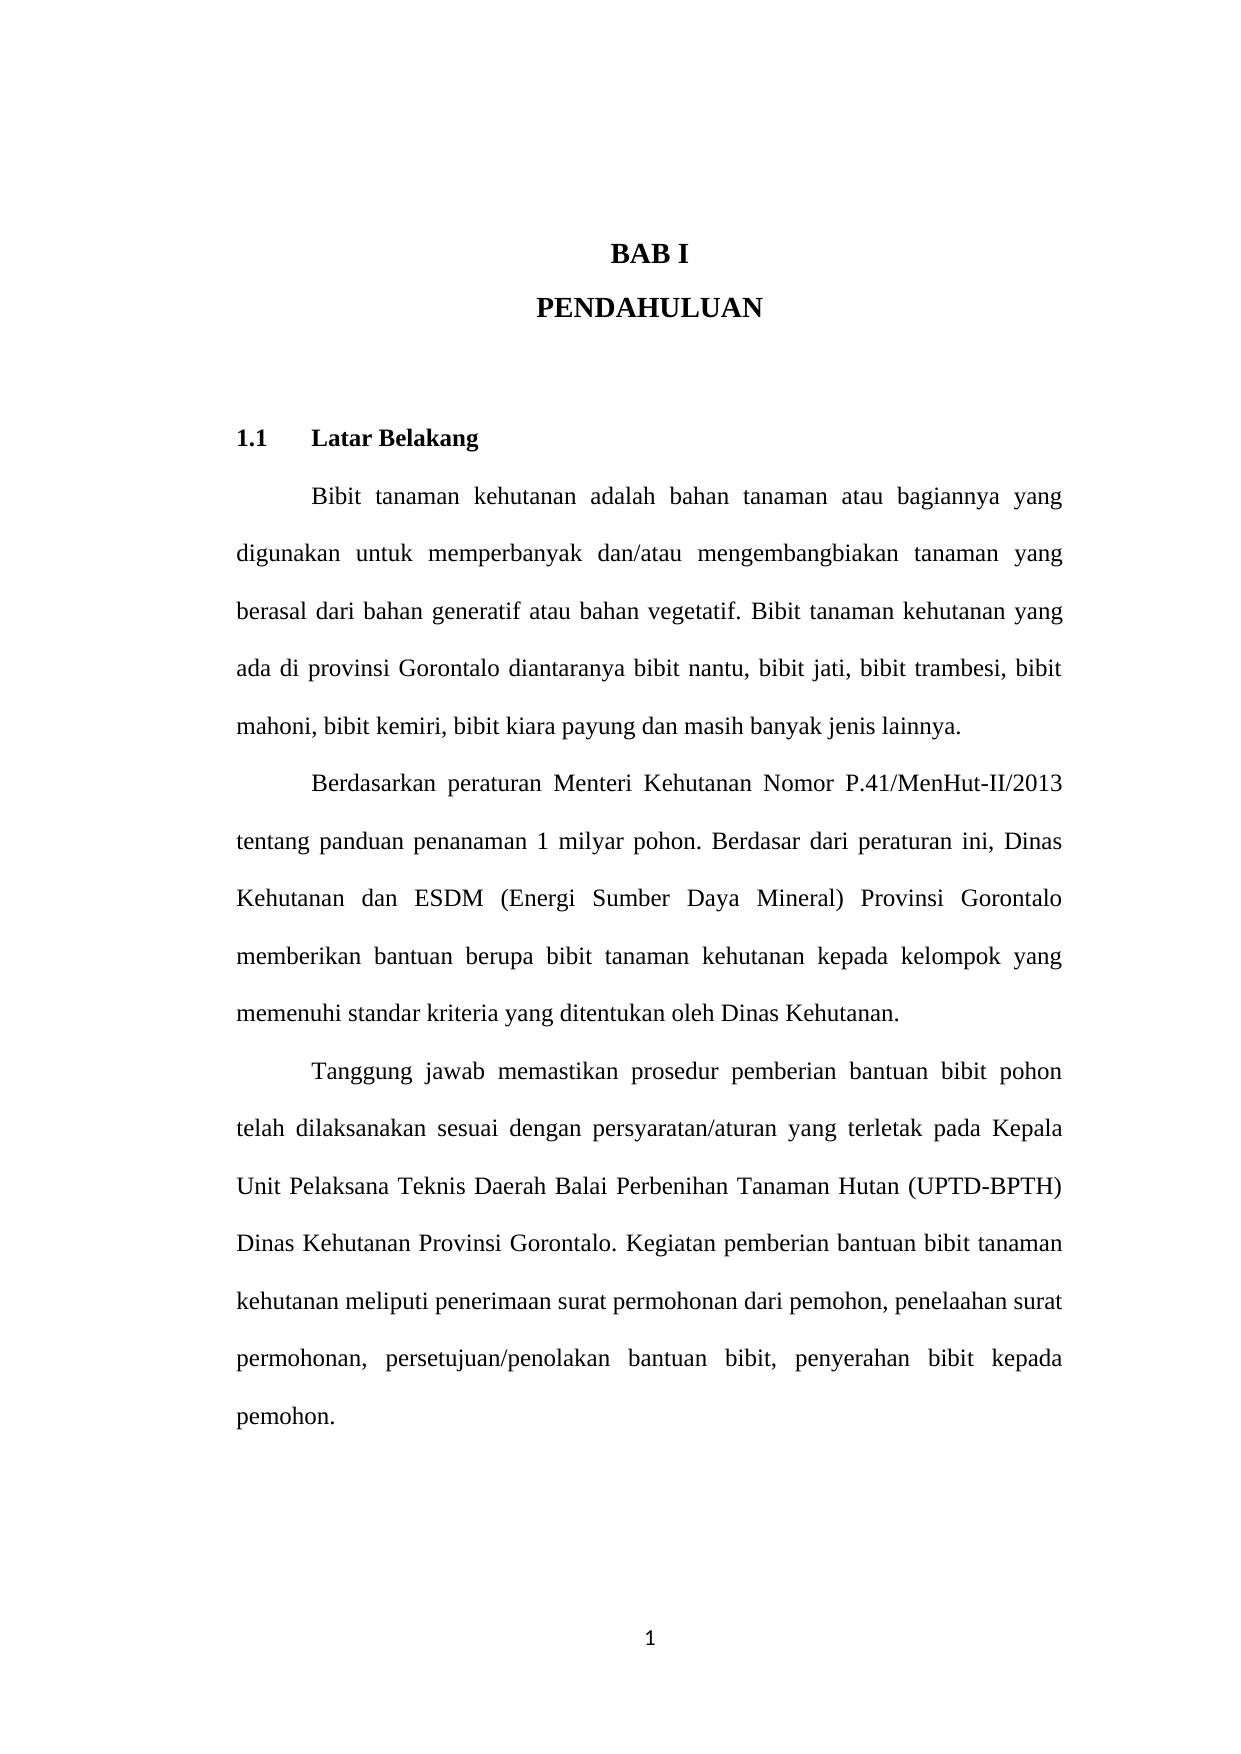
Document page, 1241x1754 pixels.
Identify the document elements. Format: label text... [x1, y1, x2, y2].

text Tanggung jawab memastikan prosedur pemberian bantuan bibit pohon telah dilaksanakan sesuai dengan persyaratan/aturan yang terletak pada Kepala Unit Pelaksana Teknis Daerah Balai Perbenihan Tanaman Hutan (UPTD-BPTH) Dinas Kehutanan Provinsi Gorontalo. Kegiatan pemberian bantuan bibit tanaman kehutanan meliputi penerimaan surat permohonan dari pemohon, penelaahan surat permohonan, persetujuan/penolakan bantuan bibit, penyerahan bibit kepada pemohon. [236, 1056, 1063, 1429]
list Bibit tanaman kehutanan adalah bahan tanaman atau bagiannya yang digunakan untuk memperbanyak dan/atau mengembangbiakan tanaman yang berasal dari bahan generatif atau bahan vegetatif. Bibit tanaman kehutanan yang ada di provinsi Gorontalo diantaranya bibit nantu, bibit jati, bibit trambesi, bibit mahoni, bibit kemiri, bibit kiara payung dan masih banyak jenis lainnya. [236, 481, 1063, 739]
list Latar Belakang [236, 423, 1063, 452]
text Berdasarkan peraturan Menteri Kehutanan Nomor P.41/MenHut-II/2013 tentang panduan penanaman 1 milyar pohon. Berdasar dari peraturan ini, Dinas Kehutanan dan ESDM (Energi Sumber Daya Mineral) Provinsi Gorontalo memberikan bantuan berupa bibit tanaman kehutanan kepada kelompok yang memenuhi standar kriteria yang ditentukan oleh Dinas Kehutanan. [236, 768, 1063, 1027]
text BAB I [236, 236, 1063, 270]
text PENDAHULUAN [236, 291, 1063, 324]
